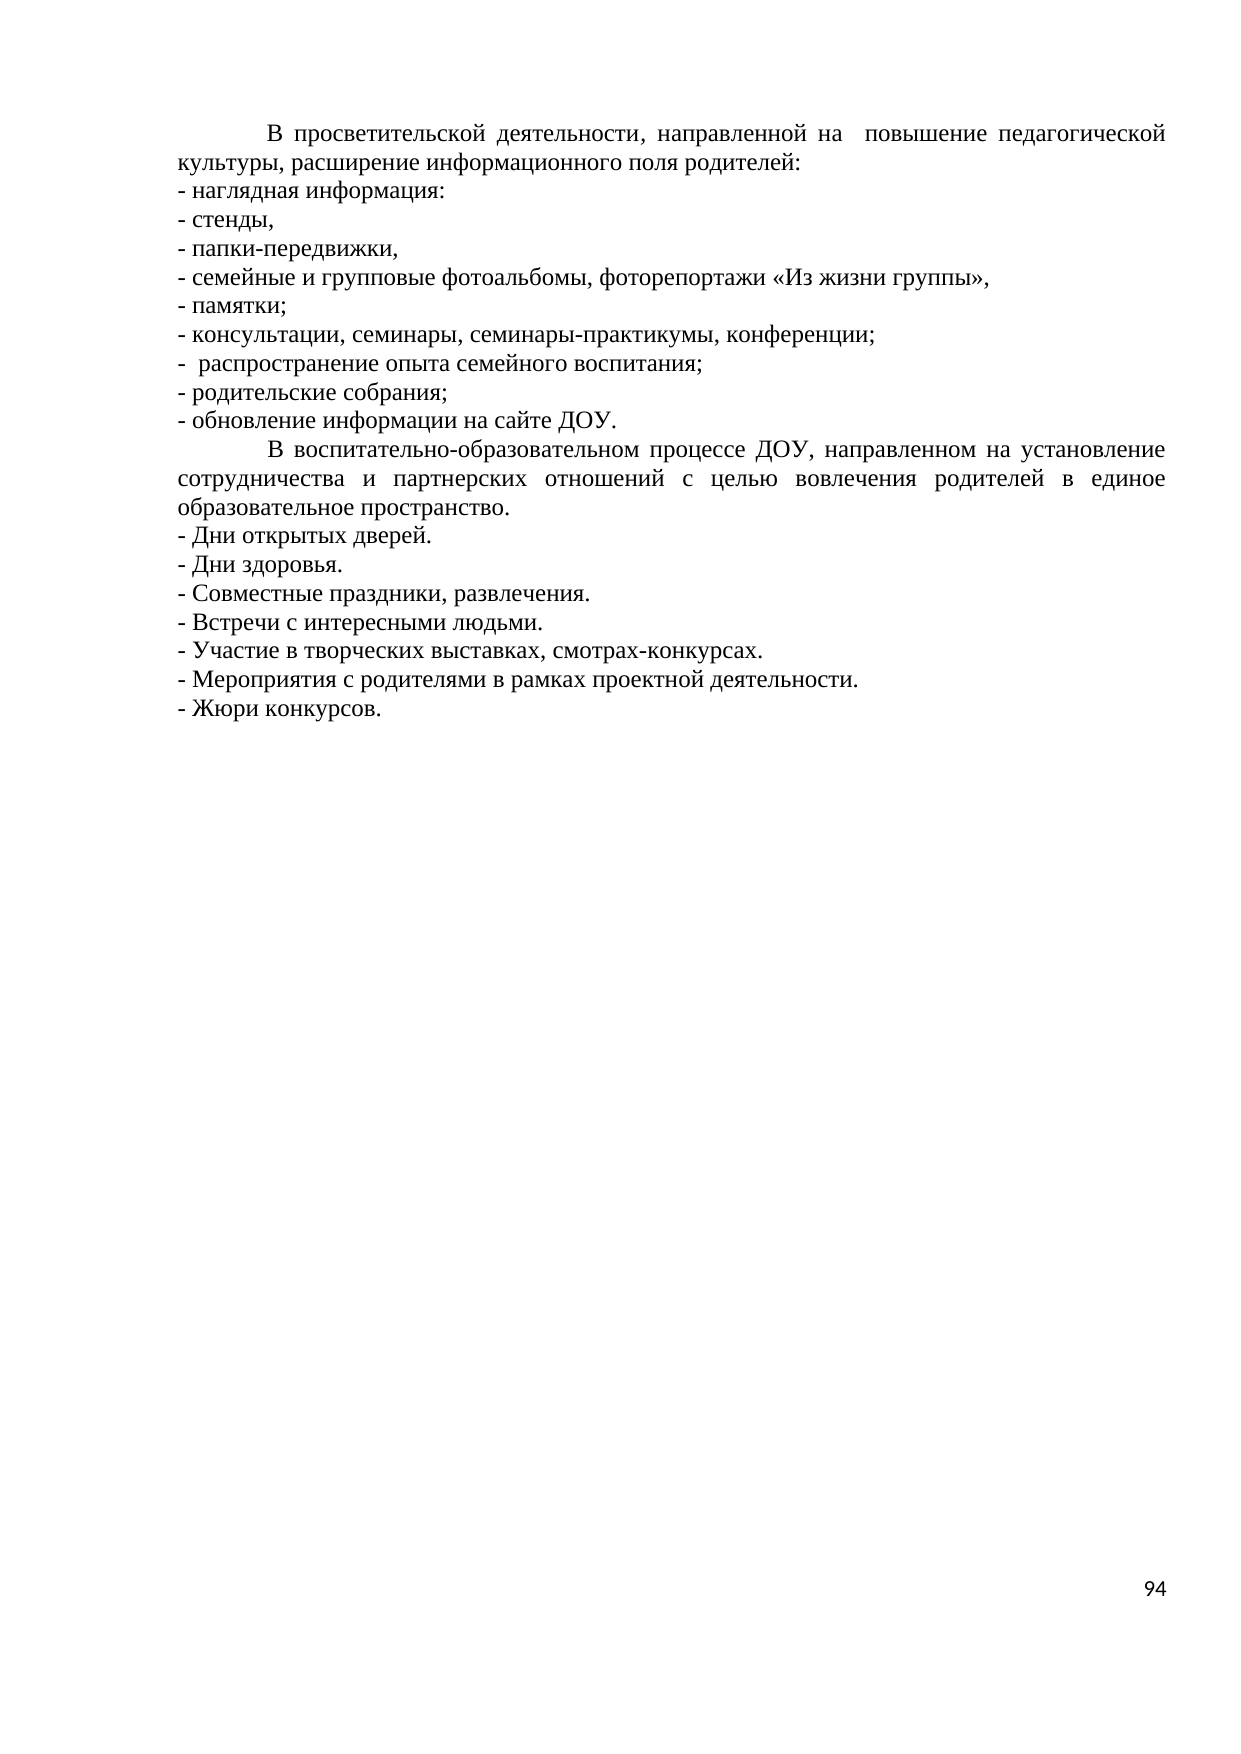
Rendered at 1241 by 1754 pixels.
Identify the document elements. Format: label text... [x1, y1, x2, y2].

text - стенды, [177, 204, 1166, 233]
text - распространение опыта семейного воспитания; [177, 348, 1166, 377]
text - консультации, семинары, семинары-практикумы, конференции; [177, 319, 1166, 348]
text - Участие в творческих выставках, смотрах-конкурсах. [177, 636, 1166, 664]
text - памятки; [177, 291, 1166, 319]
text В просветительской деятельности, направленной на повышение педагогической культуры, расширение информационного поля родителей: [177, 118, 1166, 176]
text - обновление информации на сайте ДОУ. [177, 406, 1166, 434]
text - папки-передвижки, [177, 233, 1166, 262]
text - Мероприятия с родителями в рамках проектной деятельности. [177, 664, 1166, 693]
text - Жюри конкурсов. [177, 693, 1166, 722]
text - наглядная информация: [177, 176, 1166, 204]
text - Дни здоровья. [177, 549, 1166, 578]
text - родительские собрания; [177, 377, 1166, 406]
text - Совместные праздники, развлечения. [177, 578, 1166, 607]
text - семейные и групповые фотоальбомы, фоторепортажи «Из жизни группы», [177, 262, 1166, 291]
text - Дни открытых дверей. [177, 521, 1166, 549]
text - Встречи с интересными людьми. [177, 607, 1166, 636]
text В воспитательно-образовательном процессе ДОУ, направленном на установление сотрудничества и партнерских отношений с целью вовлечения родителей в единое образовательное пространство. [177, 434, 1166, 521]
